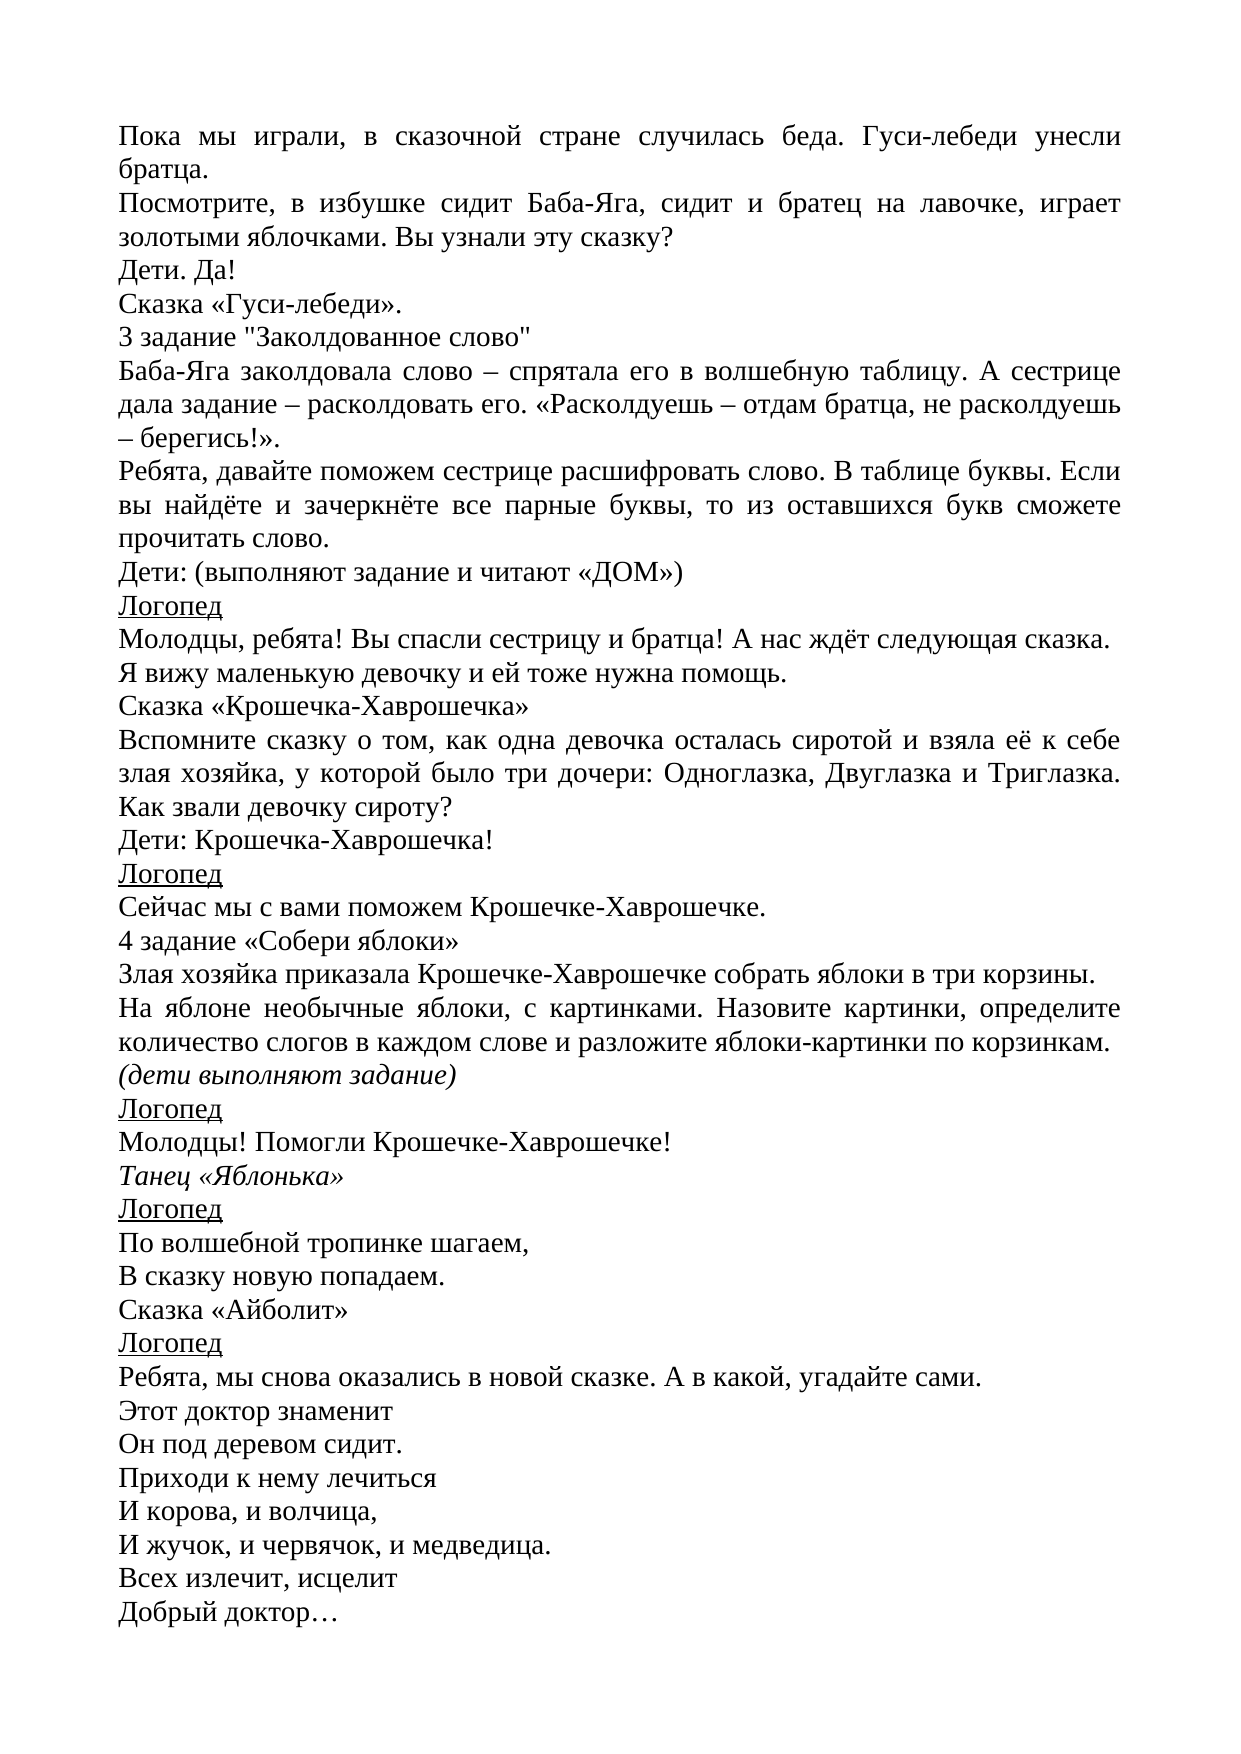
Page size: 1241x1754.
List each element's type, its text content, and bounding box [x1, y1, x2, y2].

text Добрый доктор… [118, 1594, 1122, 1627]
text Ребята, мы снова оказались в новой сказке. А в какой, угадайте сами. [118, 1359, 1122, 1393]
text Танец «Яблонька» [118, 1158, 1122, 1191]
text Злая хозяйка приказала Крошечке-Хаврошечке собрать яблоки в три корзины. [118, 957, 1122, 990]
text Ребята, давайте поможем сестрице расшифровать слово. В таблице буквы. Если вы найдёте и зачеркнёте все парные буквы, то из оставшихся букв сможете прочитать слово. [118, 453, 1122, 554]
text (дети выполняют задание) [118, 1057, 1122, 1091]
text Логопед [118, 1191, 1122, 1225]
text Логопед [118, 856, 1122, 889]
text Сейчас мы с вами поможем Крошечке-Хаврошечке. [118, 889, 1122, 923]
text Вспомните сказку о том, как одна девочка осталась сиротой и взяла её к себе злая хозяйка, у которой было три дочери: Одноглазка, Двуглазка и Триглазка. Как звали девочку сироту? [118, 722, 1122, 822]
text 4 задание «Собери яблоки» [118, 923, 1122, 957]
text На яблоне необычные яблоки, с картинками. Назовите картинки, определите количество слогов в каждом слове и разложите яблоки-картинки по корзинкам. [118, 990, 1122, 1057]
text Всех излечит, исцелит [118, 1560, 1122, 1594]
text Логопед [118, 1091, 1122, 1124]
text Пока мы играли, в сказочной стране случилась беда. Гуси-лебеди унесли братца. [118, 118, 1122, 185]
text Посмотрите, в избушке сидит Баба-Яга, сидит и братец на лавочке, играет золотыми яблочками. Вы узнали эту сказку? [118, 185, 1122, 252]
text Логопед [118, 588, 1122, 621]
text Этот доктор знаменит [118, 1393, 1122, 1426]
text Сказка «Гуси-лебеди». [118, 286, 1122, 319]
text Дети: Крошечка-Хаврошечка! [118, 822, 1122, 856]
text И корова, и волчица, [118, 1493, 1122, 1527]
text Молодцы! Помогли Крошечке-Хаврошечке! [118, 1124, 1122, 1158]
text Дети: (выполняют задание и читают «ДОМ») [118, 554, 1122, 588]
text В сказку новую попадаем. [118, 1258, 1122, 1292]
text По волшебной тропинке шагаем, [118, 1225, 1122, 1258]
text 3 задание "Заколдованное слово" [118, 319, 1122, 353]
text Молодцы, ребята! Вы спасли сестрицу и братца! А нас ждёт следующая сказка. [118, 621, 1122, 655]
text Дети. Да! [118, 252, 1122, 286]
text Приходи к нему лечиться [118, 1460, 1122, 1493]
text Сказка «Крошечка-Хаврошечка» [118, 688, 1122, 722]
text Сказка «Айболит» [118, 1292, 1122, 1326]
text Он под деревом сидит. [118, 1426, 1122, 1460]
text Я вижу маленькую девочку и ей тоже нужна помощь. [118, 655, 1122, 688]
text Баба-Яга заколдовала слово – спрятала его в волшебную таблицу. А сестрице дала задание – расколдовать его. «Расколдуешь – отдам братца, не расколдуешь – берегись!». [118, 353, 1122, 453]
text И жучок, и червячок, и медведица. [118, 1527, 1122, 1560]
text Логопед [118, 1326, 1122, 1359]
